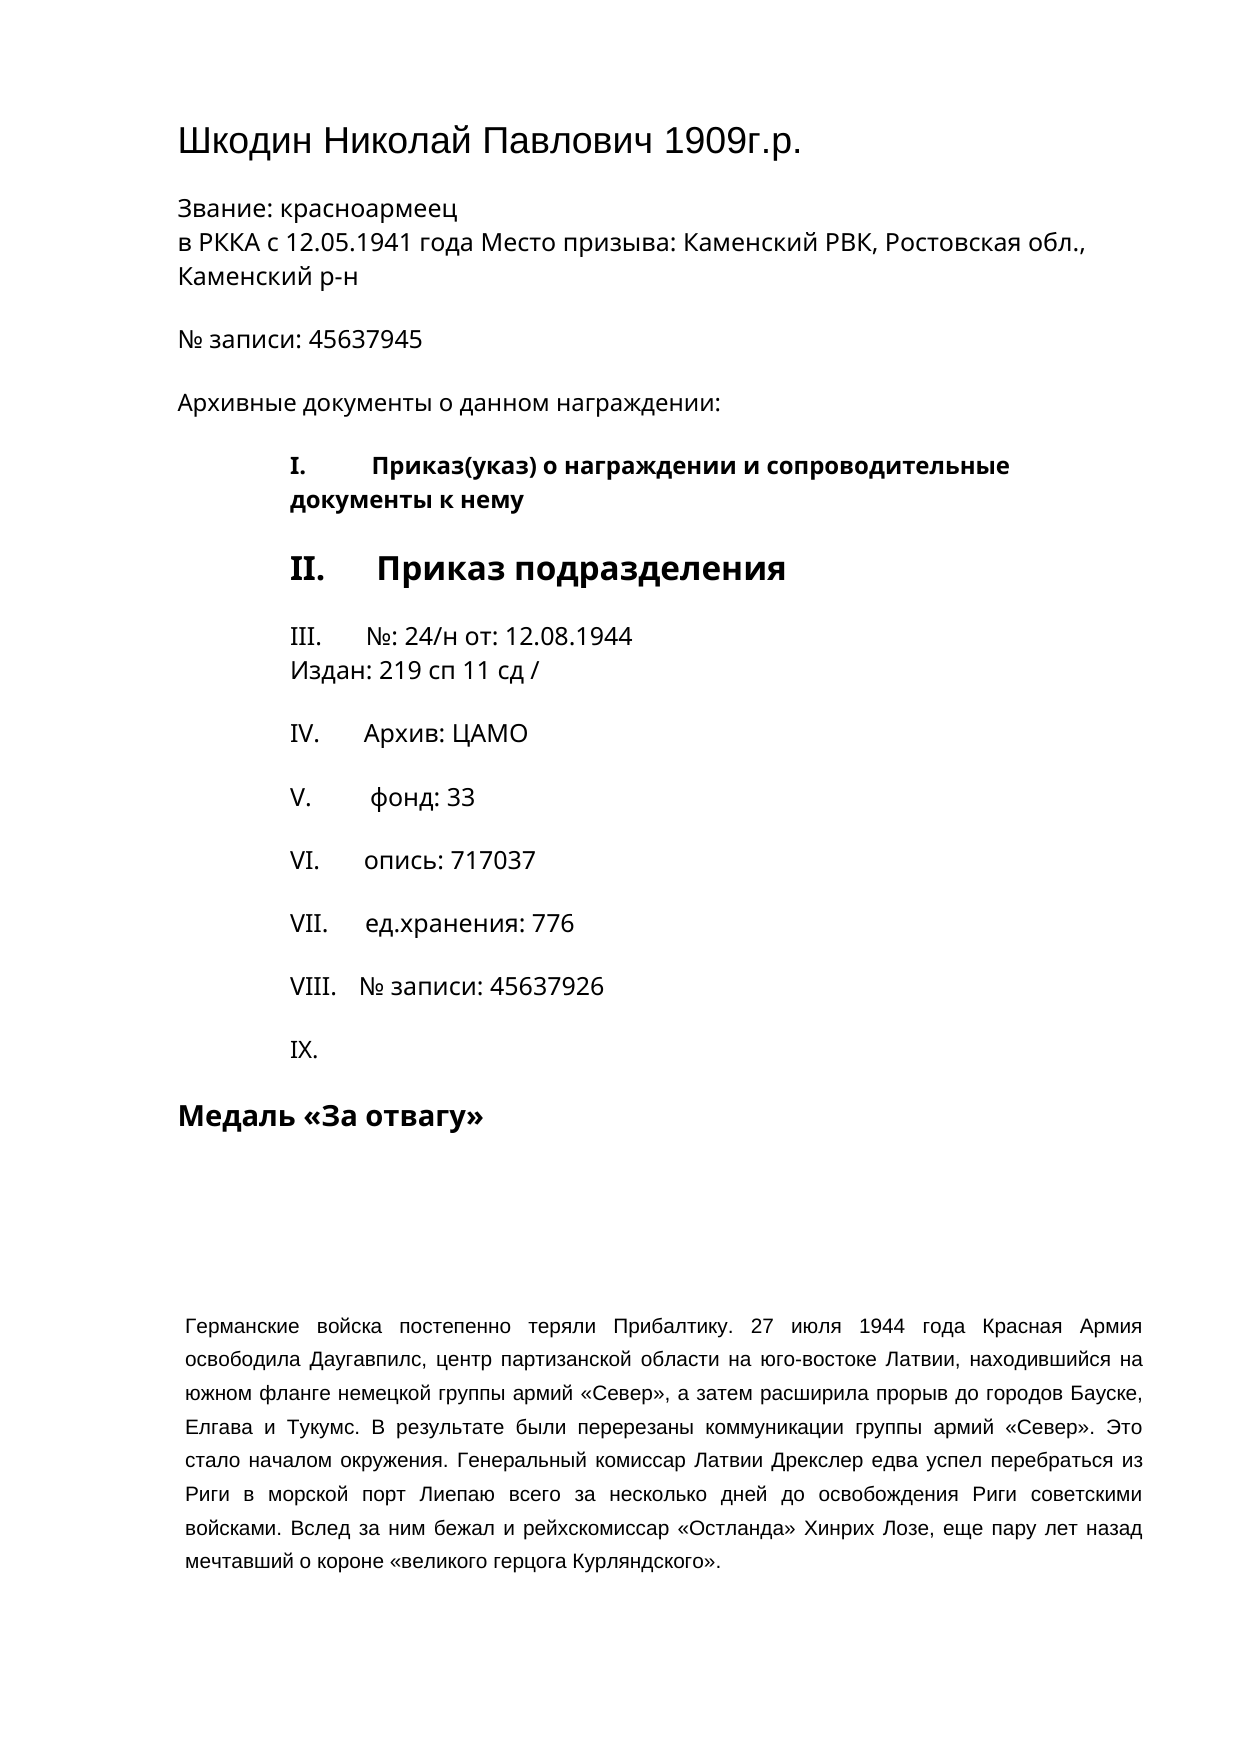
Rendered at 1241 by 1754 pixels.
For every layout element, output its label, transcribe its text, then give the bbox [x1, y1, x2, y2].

text Медаль «За отвагу» [177, 1095, 1152, 1275]
text VI. опись: 717037 [290, 843, 1152, 877]
text V. фонд: 33 [290, 779, 1152, 813]
text III. №: 24/н от: 12.08.1944 Издан: 219 сп 11 сд / [290, 619, 1152, 687]
text Шкодин Николай Павлович 1909г.р. [177, 118, 1152, 161]
text VIII. № записи: 45637926 [290, 969, 1152, 1003]
text Звание: красноармеец в РККА с 12.05.1941 года Место призыва: Каменский РВК, Ростовская обл., Каменский р-н [177, 190, 1152, 293]
text IX. [290, 1032, 1152, 1066]
text I. Приказ(указ) о награждении и сопроводительные документы к нему [290, 448, 1152, 515]
text Германские войска постепенно теряли Прибалтику. 27 июля 1944 года Красная Армия освободила Даугавпилс, центр партизанской области на юго-востоке Латвии, находившийся на южном фланге немецкой группы армий «Север», а затем расширила прорыв до городов Бауске, Елгава и Тукумс. В результате были перерезаны коммуникации группы армий «Север». Это стало началом окружения. Генеральный комиссар Латвии Дрекслер едва успел перебраться из Риги в морской порт Лиепаю всего за несколько дней до освобождения Риги советскими войсками. Вслед за ним бежал и рейхскомиссар «Остланда» Хинрих Лозе, еще пару лет назад мечтавший о короне «великого герцога Курляндского». [185, 1304, 1144, 1573]
text VII. ед.хранения: 776 [290, 906, 1152, 940]
text IV. Архив: ЦАМО [290, 716, 1152, 750]
text Архивные документы о данном награждении: [177, 385, 1152, 419]
text II. Приказ подразделения [290, 544, 1152, 590]
text № записи: 45637945 [177, 322, 1152, 356]
